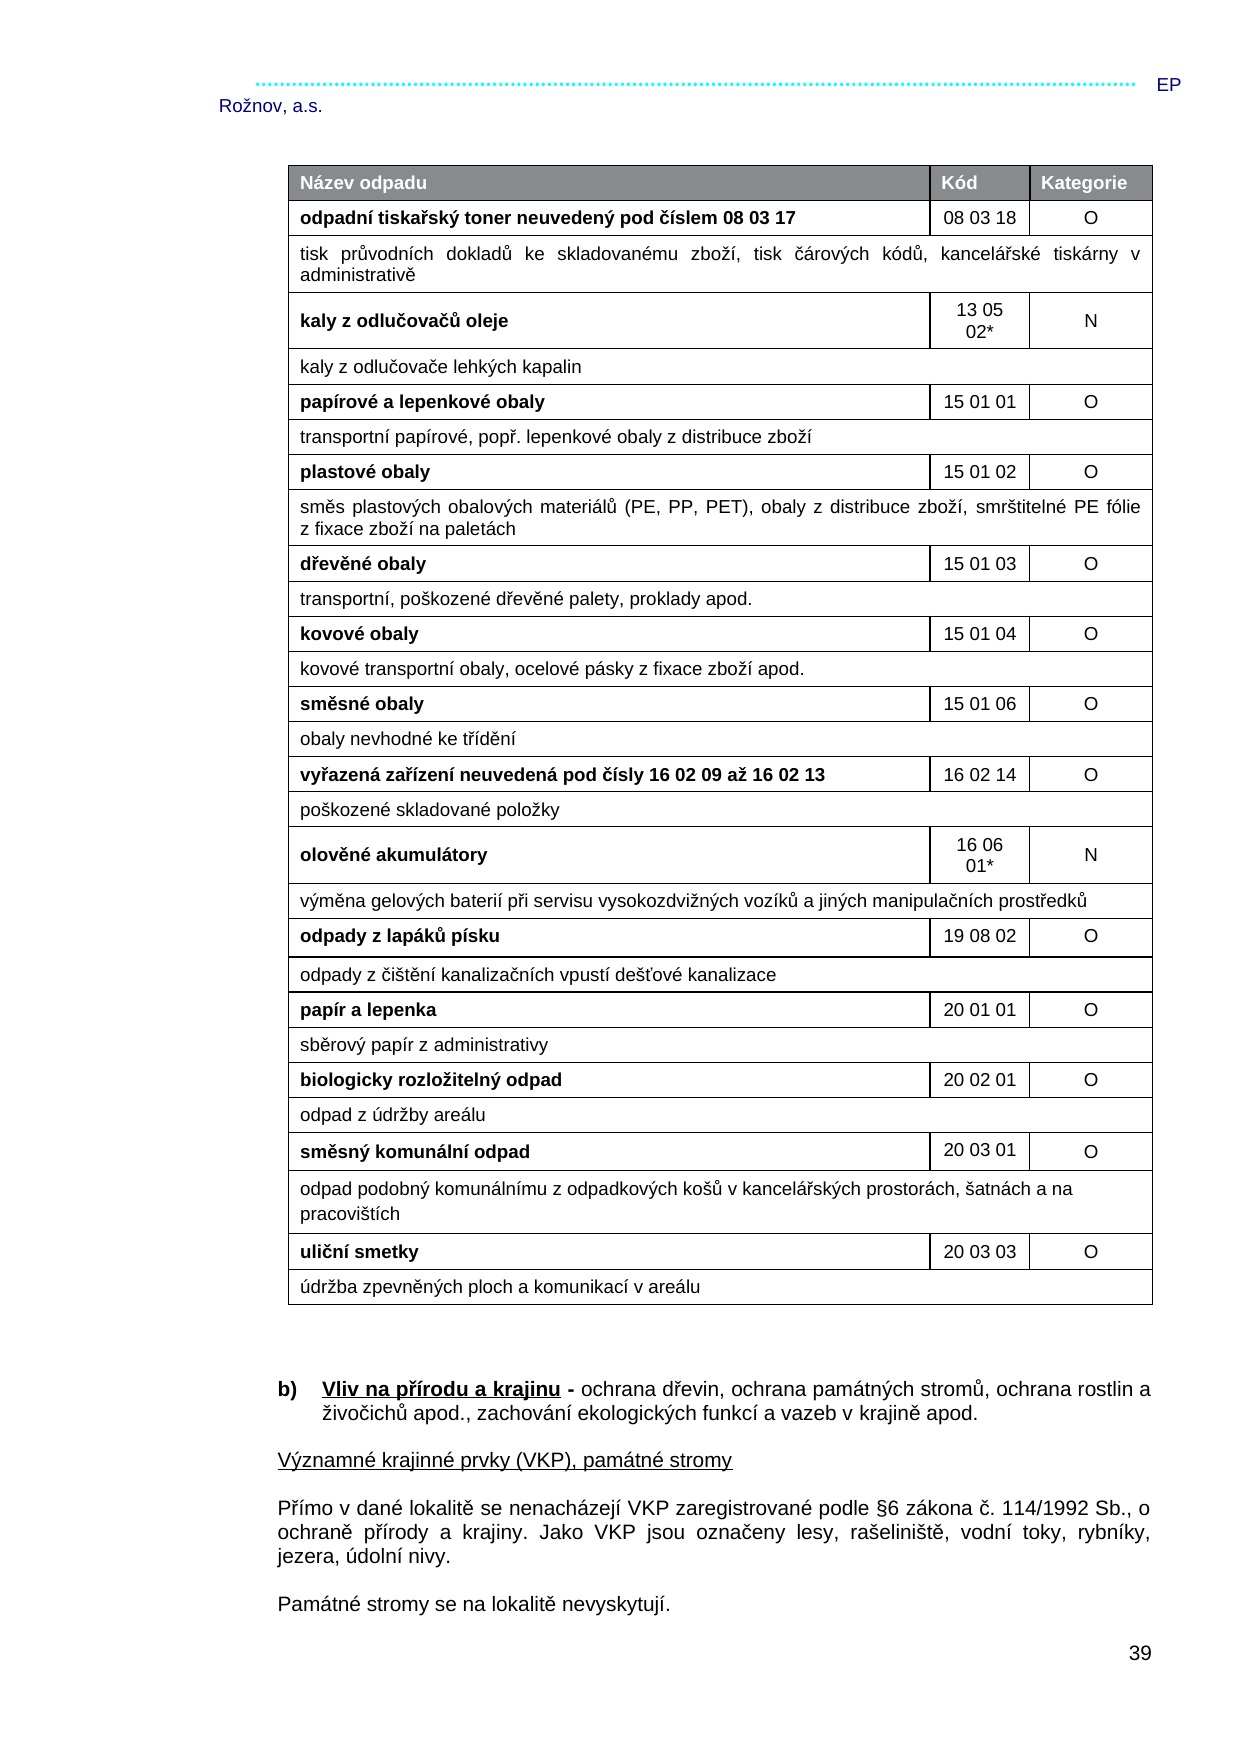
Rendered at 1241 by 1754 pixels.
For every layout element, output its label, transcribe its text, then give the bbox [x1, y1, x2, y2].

table_cell kovové obaly [289, 617, 929, 651]
table_cell dřevěné obaly [289, 546, 929, 581]
table_cell O [1030, 757, 1152, 791]
table_cell sběrový papír z administrativy [289, 1028, 1152, 1062]
table_cell O [1030, 617, 1152, 651]
table_cell O [1030, 1063, 1152, 1097]
text Památné stromy se na lokalitě nevyskytují. [277, 1592, 1152, 1616]
table_cell odpady z lapáků písku [289, 919, 929, 956]
text Přímo v dané lokalitě se nenacházejí VKP zaregistrované podle §6 zákona č. 114/1992 Sb., o ochraně přírody a krajiny. Jako VKP jsou označeny lesy, rašeliniště, vodní toky, rybníky, jezera, údolní nivy. [277, 1496, 1152, 1568]
table_cell transportní papírové, popř. lepenkové obaly z distribuce zboží [289, 420, 1152, 454]
table_cell O [1030, 201, 1152, 235]
table_cell směsný komunální odpad [289, 1133, 929, 1170]
table_cell tisk průvodních dokladů ke skladovanému zboží, tisk čárových kódů, kancelářské tiskárny v administrativě [289, 236, 1152, 292]
table_cell 15 01 04 [931, 617, 1029, 651]
table_cell 13 05 02* [931, 293, 1029, 348]
table_cell papírové a lepenkové obaly [289, 385, 929, 418]
table_cell 16 06 01* [931, 827, 1029, 883]
table_cell kovové transportní obaly, ocelové pásky z fixace zboží apod. [289, 652, 1152, 686]
table_cell O [1030, 1234, 1152, 1268]
table_cell 20 01 01 [931, 993, 1029, 1027]
table_header Kód [931, 166, 1029, 200]
table_cell 19 08 02 [931, 919, 1029, 956]
list Vliv na přírodu a krajinu - ochrana dřevin, ochrana památných stromů, ochrana rostlin a živočichů apod., zachování ekologických funkcí a vazeb v krajině apod. [277, 1376, 1152, 1424]
table_cell 20 03 03 [931, 1234, 1029, 1268]
table_cell 16 02 14 [931, 757, 1029, 791]
table_cell odpad z údržby areálu [289, 1098, 1152, 1132]
table_cell vyřazená zařízení neuvedená pod čísly 16 02 09 až 16 02 13 [289, 757, 929, 791]
table_cell O [1030, 455, 1152, 489]
table_header Název odpadu [289, 166, 929, 200]
table_cell plastové obaly [289, 455, 929, 489]
table_cell O [1030, 385, 1152, 418]
table_cell směsné obaly [289, 687, 929, 721]
table_cell 20 03 01 [931, 1133, 1029, 1170]
table_cell biologicky rozložitelný odpad [289, 1063, 929, 1097]
table_cell směs plastových obalových materiálů (PE, PP, PET), obaly z distribuce zboží, smrštitelné PE fólie z fixace zboží na paletách [289, 490, 1152, 545]
table_cell 20 02 01 [931, 1063, 1029, 1097]
table_cell O [1030, 919, 1152, 956]
table_cell 08 03 18 [931, 201, 1029, 235]
table_cell uliční smetky [289, 1234, 929, 1268]
table_cell poškozené skladované položky [289, 792, 1152, 826]
table_cell N [1030, 827, 1152, 883]
table_cell kaly z odlučovače lehkých kapalin [289, 349, 1152, 383]
table_cell obaly nevhodné ke třídění [289, 722, 1152, 756]
table_cell N [1030, 293, 1152, 348]
table_cell výměna gelových baterií při servisu vysokozdvižných vozíků a jiných manipulačních prostředků [289, 884, 1152, 918]
text Významné krajinné prvky (VKP), památné stromy [277, 1448, 1152, 1472]
table_cell 15 01 02 [931, 455, 1029, 489]
table_cell 15 01 03 [931, 546, 1029, 581]
table_cell O [1030, 1133, 1152, 1170]
table_cell O [1030, 687, 1152, 721]
table_cell transportní, poškozené dřevěné palety, proklady apod. [289, 582, 1152, 616]
table_cell 15 01 06 [931, 687, 1029, 721]
table_cell 15 01 01 [931, 385, 1029, 418]
table_cell O [1030, 993, 1152, 1027]
table_cell údržba zpevněných ploch a komunikací v areálu [289, 1270, 1152, 1303]
table_cell O [1030, 546, 1152, 581]
table_cell kaly z odlučovačů oleje [289, 293, 929, 348]
table_cell papír a lepenka [289, 993, 929, 1027]
table_header Kategorie [1031, 166, 1152, 200]
table_cell odpady z čištění kanalizačních vpustí dešťové kanalizace [289, 958, 1152, 991]
table_cell odpad podobný komunálnímu z odpadkových košů v kancelářských prostorách, šatnách a na pracovištích [289, 1171, 1152, 1233]
table_cell odpadní tiskařský toner neuvedený pod číslem 08 03 17 [289, 201, 929, 235]
table_cell olověné akumulátory [289, 827, 929, 883]
